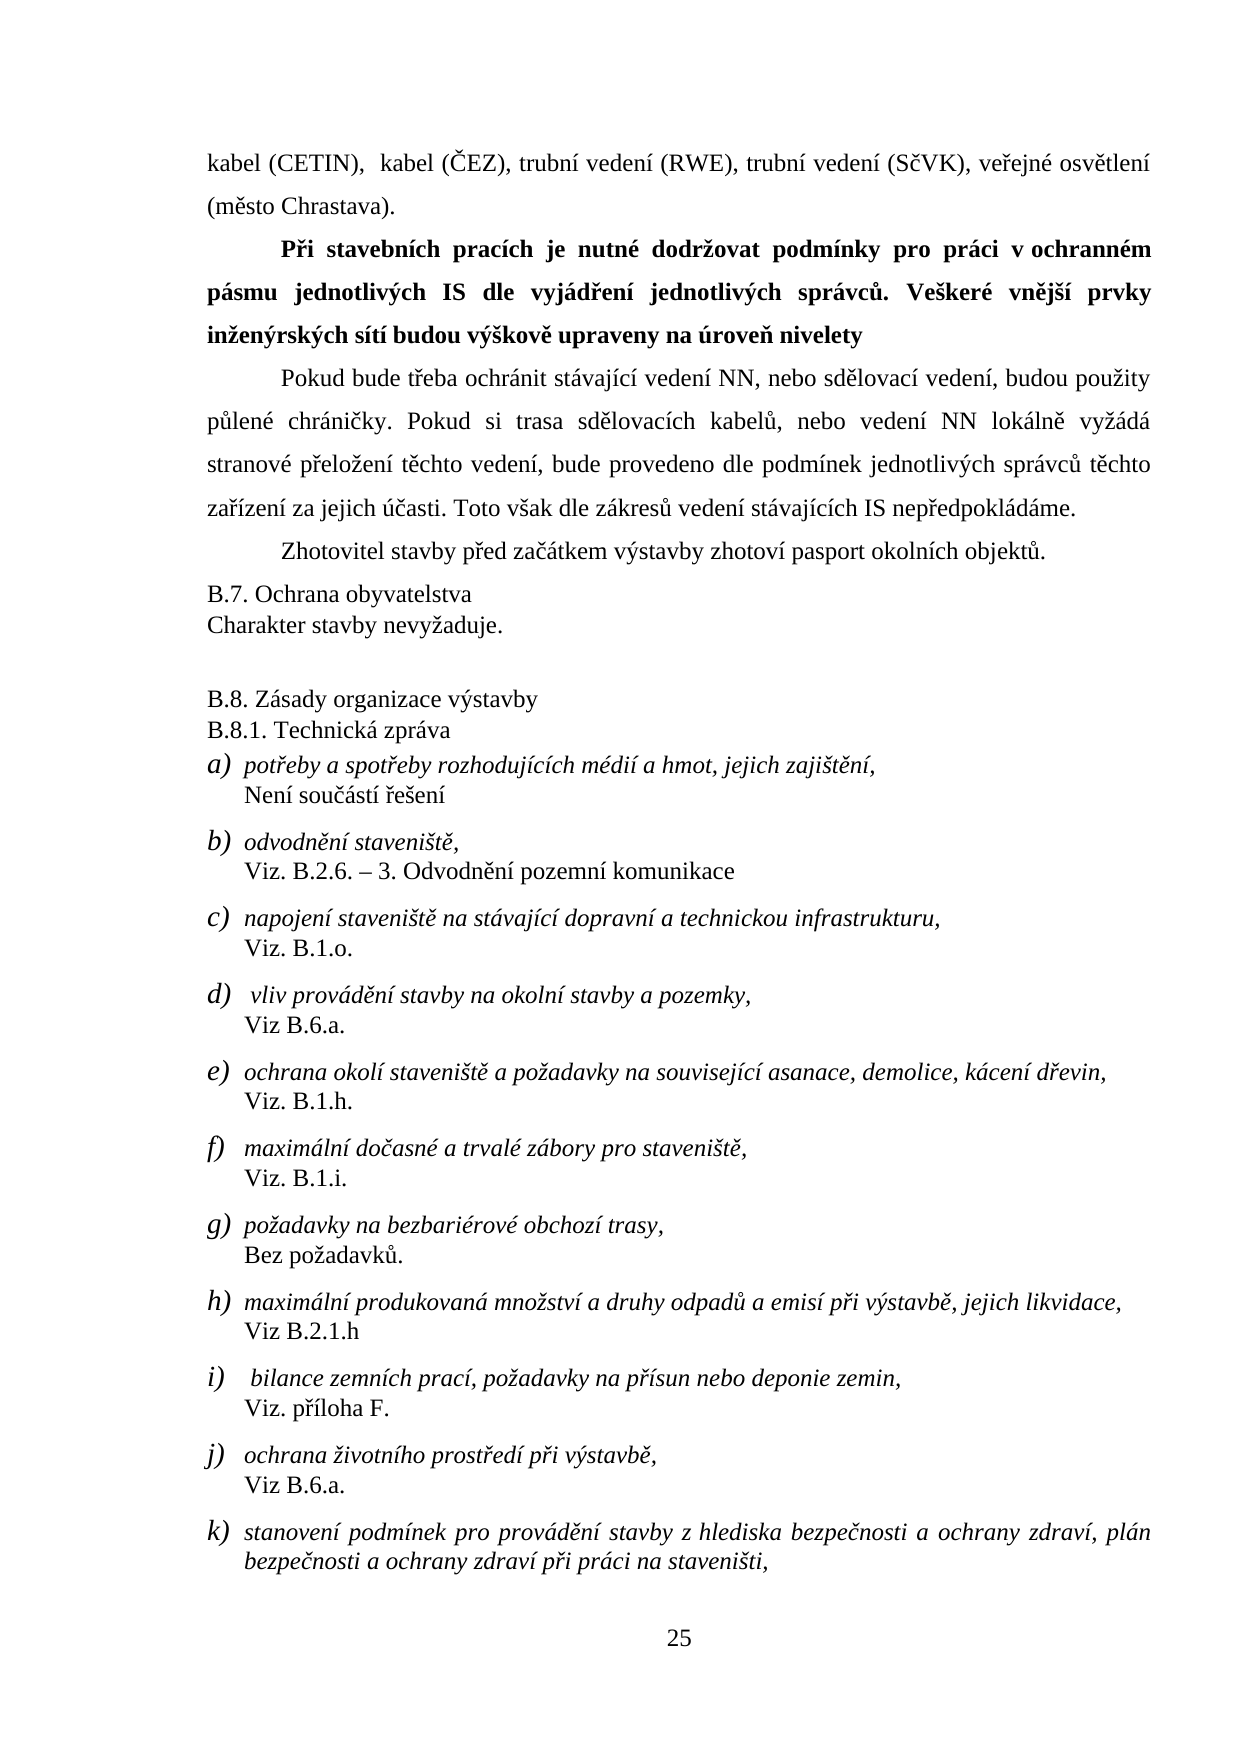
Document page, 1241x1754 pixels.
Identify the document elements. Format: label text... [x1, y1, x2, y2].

list bilance zemních prací, požadavky na přísun nebo deponie zemin, [207, 1359, 1152, 1393]
list napojení staveniště na stávající dopravní a technickou infrastrukturu, [207, 899, 1152, 933]
text Při stavebních pracích je nutné dodržovat podmínky pro práci v ochranném pásmu jednotlivých IS dle vyjádření jednotlivých správců. Veškeré vnější prvky inženýrských sítí budou výškově upraveny na úroveň nivelety [207, 234, 1152, 349]
text Viz. B.1.i. [244, 1163, 1152, 1192]
text Charakter stavby nevyžaduje. [207, 610, 1152, 639]
text Pokud bude třeba ochránit stávající vedení NN, nebo sdělovací vedení, budou použity půlené chráničky. Pokud si trasa sdělovacích kabelů, nebo vedení NN lokálně vyžádá stranové přeložení těchto vedení, bude provedeno dle podmínek jednotlivých správců těchto zařízení za jejich účasti. Toto však dle zákresů vedení stávajících IS nepředpokládáme. [207, 363, 1152, 521]
text Bez požadavků. [244, 1240, 1152, 1268]
text Viz. B.1.o. [244, 933, 1152, 962]
text kabel (CETIN), kabel (ČEZ), trubní vedení (RWE), trubní vedení (SčVK), veřejné osvětlení (město Chrastava). [207, 148, 1152, 219]
list odvodnění staveniště, [207, 823, 1152, 856]
text Viz B.6.a. [244, 1470, 1152, 1498]
list vliv provádění stavby na okolní stavby a pozemky, [207, 976, 1152, 1010]
list ochrana okolí staveniště a požadavky na související asanace, demolice, kácení dřevin, [207, 1053, 1152, 1086]
list potřeby a spotřeby rozhodujících médií a hmot, jejich zajištění, [207, 746, 1152, 780]
text B.8. Zásady organizace výstavby [207, 684, 1152, 713]
text B.8.1. Technická zpráva [207, 715, 1152, 744]
text Viz. B.1.h. [244, 1086, 1152, 1115]
text Viz B.2.1.h [244, 1316, 1152, 1345]
text B.7. Ochrana obyvatelstva [207, 579, 1152, 608]
list maximální produkovaná množství a druhy odpadů a emisí při výstavbě, jejich likvidace, [207, 1283, 1152, 1316]
text Zhotovitel stavby před začátkem výstavby zhotoví pasport okolních objektů. [244, 536, 1152, 564]
list ochrana životního prostředí při výstavbě, [207, 1436, 1152, 1470]
text Viz. příloha F. [244, 1393, 1152, 1422]
list požadavky na bezbariérové obchozí trasy, [207, 1206, 1152, 1240]
text Viz. B.2.6. – 3. Odvodnění pozemní komunikace [244, 856, 1152, 885]
list stanovení podmínek pro provádění stavby z hlediska bezpečnosti a ochrany zdraví, plán bezpečnosti a ochrany zdraví při práci na staveništi, [207, 1513, 1152, 1575]
text Není součástí řešení [244, 780, 1152, 808]
text Viz B.6.a. [244, 1010, 1152, 1038]
list maximální dočasné a trvalé zábory pro staveniště, [207, 1129, 1152, 1163]
